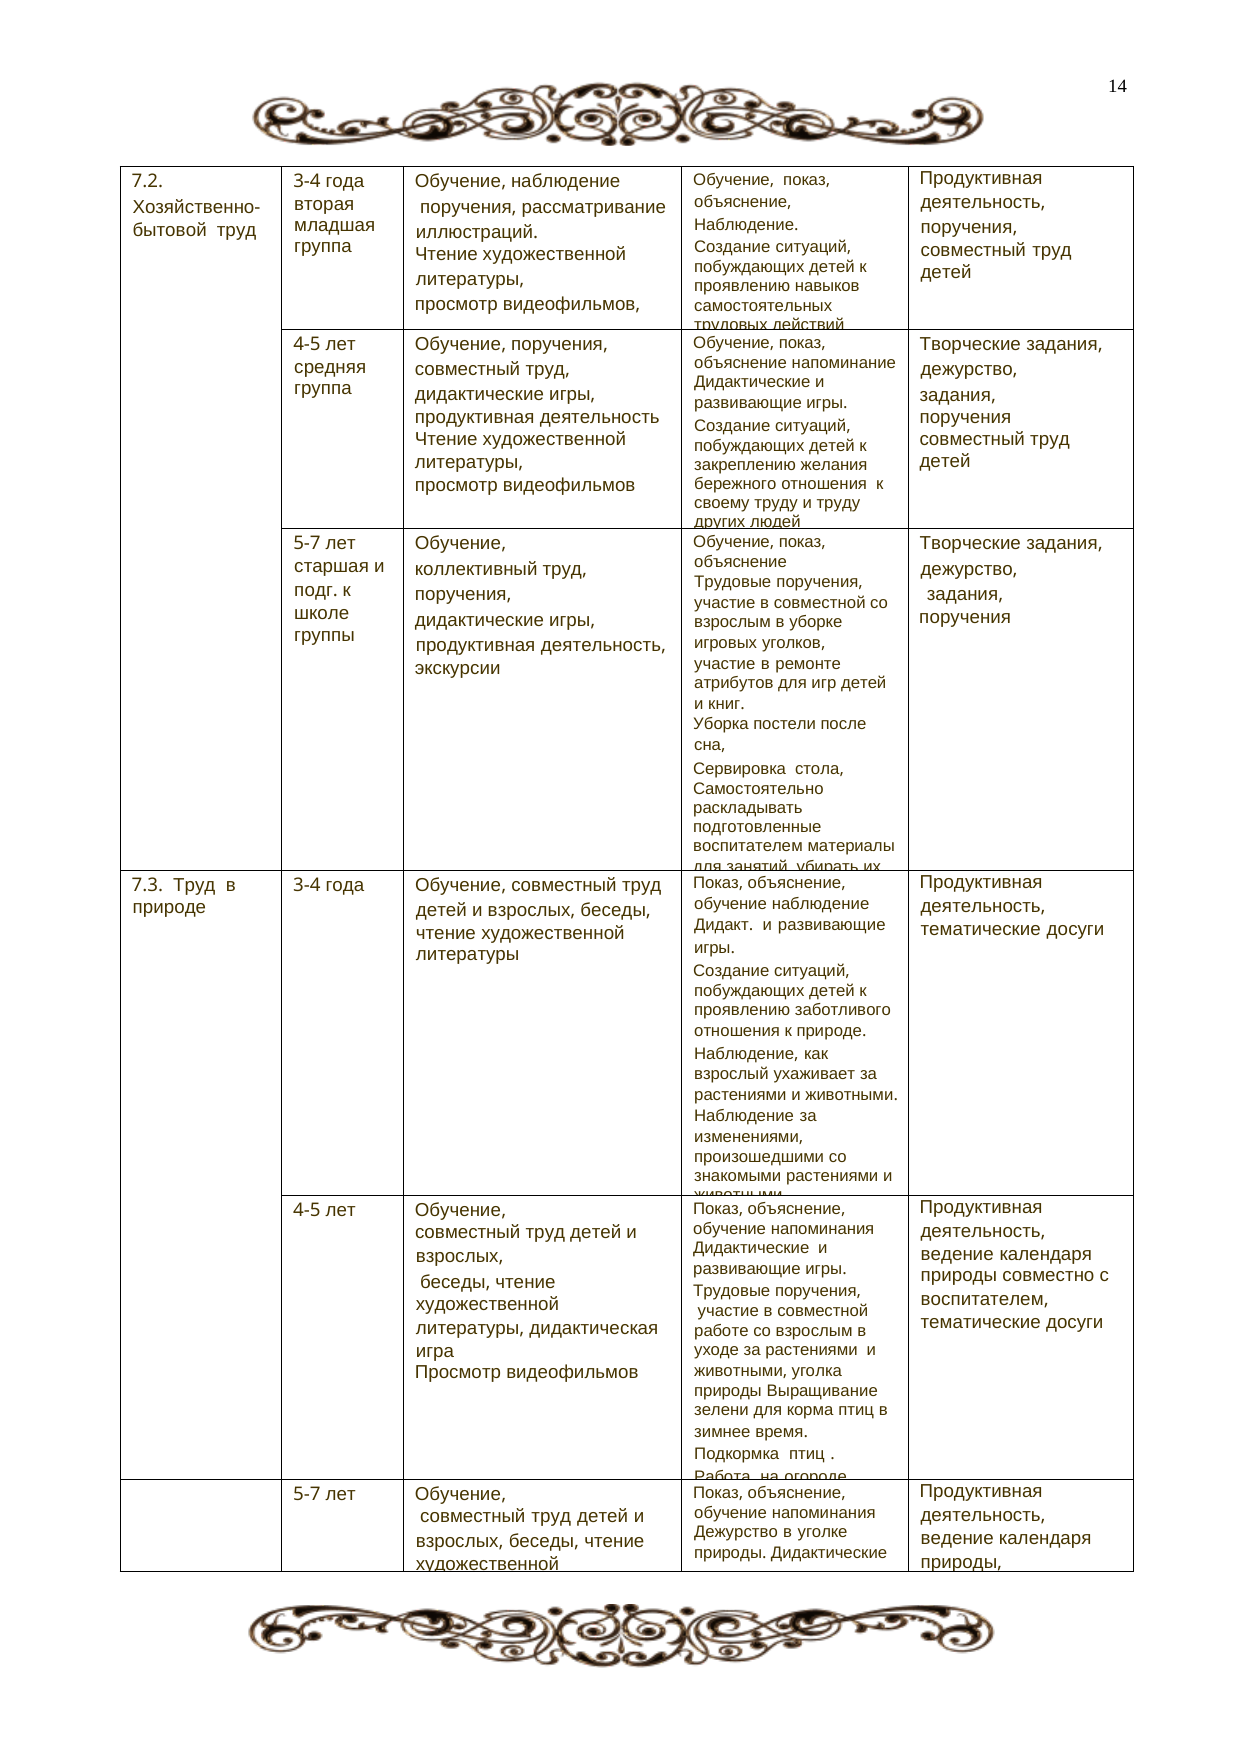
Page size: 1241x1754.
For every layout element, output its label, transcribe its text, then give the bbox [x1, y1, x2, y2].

table_header Продуктивная деятельность, поручения, совместный труд детей [909, 167, 1133, 329]
table_cell Обучение, показ, объяснение Трудовые поручения, участие в совместной со взрослым в уборке игровых уголков, участие в ремонте атрибутов для игр детей и книг. Уборка постели после сна, Сервировка стола, Самостоятельно раскладывать подготовленные воспитателем материалы для занятий, убирать их [682, 529, 908, 869]
table_cell Творческие задания, дежурство, задания, поручения [909, 529, 1133, 869]
table_header 3-4 года вторая младшая группа [282, 167, 403, 329]
table_cell Показ, объяснение, обучение напоминания Дежурство в уголке природы. Дидактические [682, 1480, 908, 1571]
table_cell Обучение, коллективный труд, поручения, дидактические игры, продуктивная деятельность, экскурсии [404, 529, 681, 869]
table_cell Обучение, показ, объяснение напоминание Дидактические и развивающие игры. Создание ситуаций, побуждающих детей к закреплению желания бережного отношения к своему труду и труду других людей [682, 330, 908, 528]
table_cell 4-5 лет [282, 1196, 403, 1479]
picture [247, 75, 993, 145]
table_cell Обучение, совместный труд детей и взрослых, беседы, чтение художественной литературы, дидактическая игра Просмотр видеофильмов [404, 1196, 681, 1479]
table_cell 4-5 лет средняя группа [282, 330, 403, 528]
table_cell Обучение, совместный труд детей и взрослых, беседы, чтение художественной [404, 1480, 681, 1571]
table_cell Творческие задания, дежурство, задания, поручения совместный труд детей [909, 330, 1133, 528]
table_cell 5-7 лет старшая и подг. к школе группы [282, 529, 403, 869]
table_cell Обучение, поручения, совместный труд, дидактические игры, продуктивная деятельность Чтение художественной литературы, просмотр видеофильмов [404, 330, 681, 528]
table_cell Продуктивная деятельность, ведение календаря природы совместно с воспитателем, тематические досуги [909, 1196, 1133, 1479]
table_cell Показ, объяснение, обучение напоминания Дидактические и развивающие игры. Трудовые поручения, участие в совместной работе со взрослым в уходе за растениями и животными, уголка природы Выращивание зелени для корма птиц в зимнее время. Подкормка птиц . Работа на огороде. [682, 1196, 908, 1479]
table_cell Продуктивная деятельность, ведение календаря природы, [909, 1480, 1133, 1571]
table_cell 3-4 года [282, 871, 403, 1194]
table_cell Показ, объяснение, обучение наблюдение Дидакт. и развивающие игры. Создание ситуаций, побуждающих детей к проявлению заботливого отношения к природе. Наблюдение, как взрослый ухаживает за растениями и животными. Наблюдение за изменениями, произошедшими со знакомыми растениями и животными [682, 871, 908, 1194]
picture [238, 1604, 1001, 1676]
text 14 [1108, 75, 1154, 97]
table_header Обучение, наблюдение поручения, рассматривание иллюстраций. Чтение художественной литературы, просмотр видеофильмов, [404, 167, 681, 329]
table_cell 7.3. Труд в природе [121, 871, 281, 1479]
table_cell Продуктивная деятельность, тематические досуги [909, 871, 1133, 1194]
table_header Обучение, показ, объяснение, Наблюдение. Создание ситуаций, побуждающих детей к проявлению навыков самостоятельных трудовых действий [682, 167, 908, 329]
table_header 7.2. Хозяйственно-бытовой труд [121, 167, 281, 869]
table_cell 5-7 лет [282, 1480, 403, 1571]
table_cell [121, 1480, 281, 1571]
table_cell Обучение, совместный труд детей и взрослых, беседы, чтение художественной литературы [404, 871, 681, 1194]
